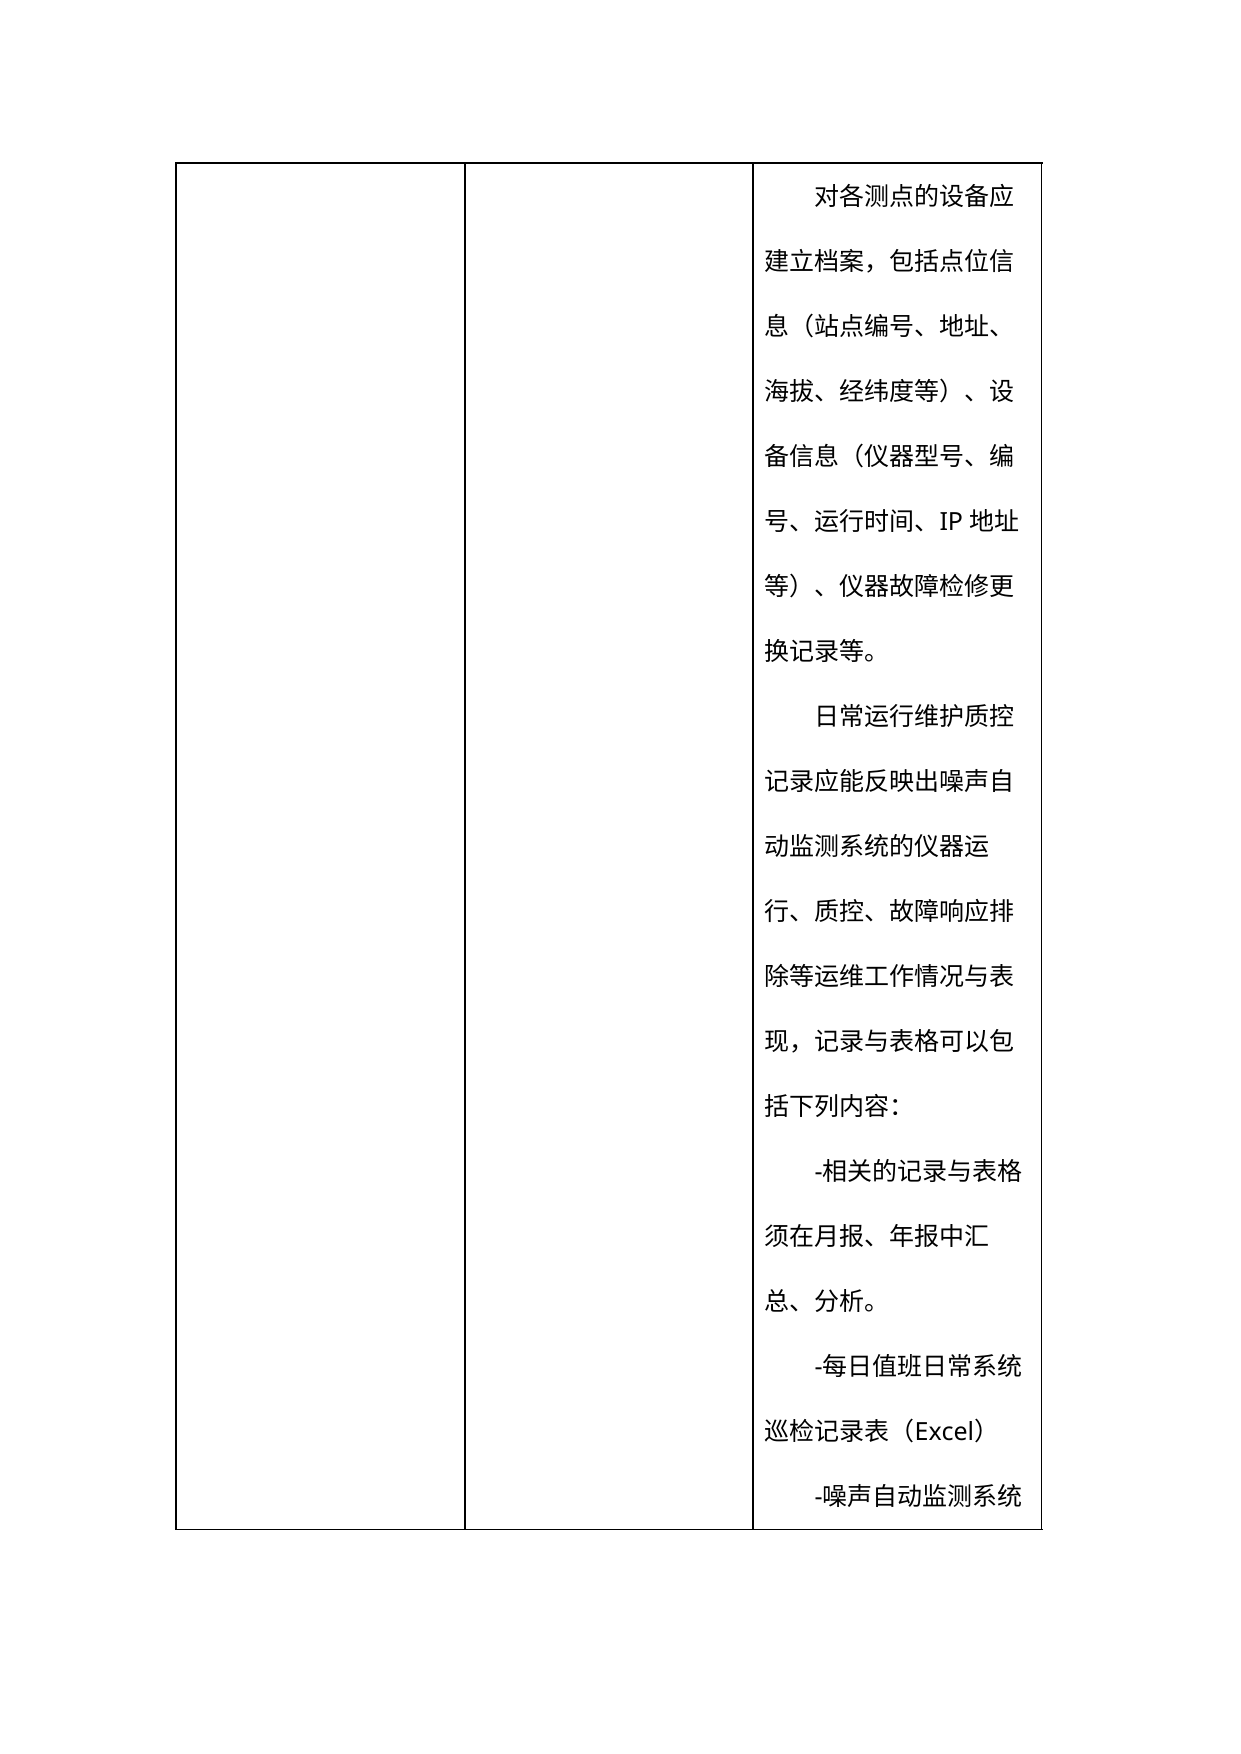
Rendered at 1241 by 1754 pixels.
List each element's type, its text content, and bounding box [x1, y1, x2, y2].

table_cell [466, 164, 752, 1528]
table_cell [754, 164, 1041, 1528]
table_cell 1 [177, 164, 464, 1528]
